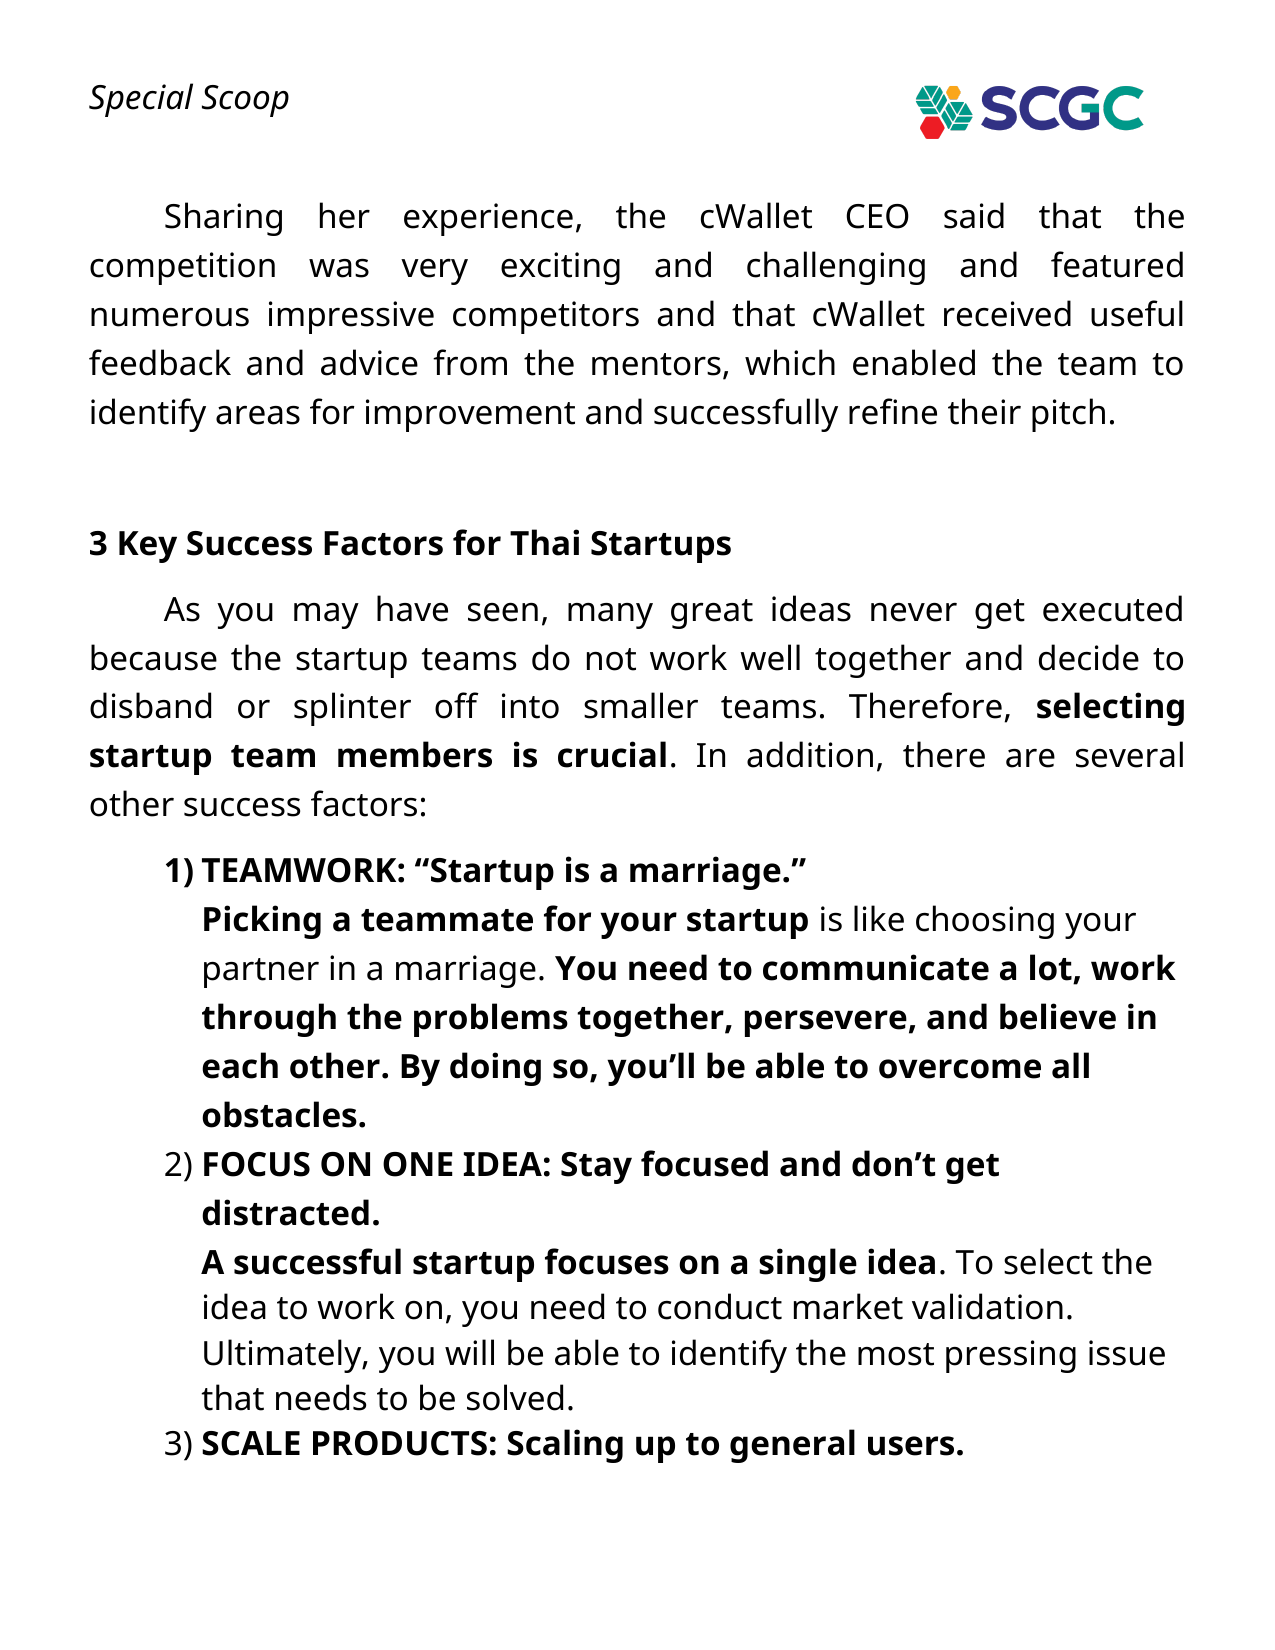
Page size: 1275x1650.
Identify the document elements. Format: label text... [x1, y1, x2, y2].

list FOCUS ON ONE IDEA: Stay focused and don’t get distracted. [164, 1141, 1186, 1235]
text As you may have seen, many great ideas never get executed because the startup teams do not work well together and decide to disband or splinter off into smaller teams. Therefore, selecting startup team members is crucial. In addition, there are several other success factors: [89, 585, 1186, 827]
list SCALE PRODUCTS: Scaling up to general users. [164, 1420, 1186, 1466]
text Sharing her experience, the cWallet CEO said that the competition was very exciting and challenging and featured numerous impressive competitors and that cWallet received useful feedback and advice from the mentors, which enabled the team to identify areas for improvement and successfully refine their pitch. [89, 193, 1186, 434]
picture [910, 78, 1155, 144]
list A successful startup focuses on a single idea. To select the idea to work on, you need to conduct market validation. Ultimately, you will be able to identify the most pressing issue that needs to be solved. [201, 1238, 1186, 1420]
list TEAMWORK: “Startup is a marriage.” Picking a teammate for your startup is like choosing your partner in a marriage. You need to communicate a lot, work through the problems together, persevere, and believe in each other. By doing so, you’ll be able to overcome all obstacles. [164, 847, 1186, 1137]
text 3 Key Success Factors for Thai Startups [89, 520, 1186, 565]
